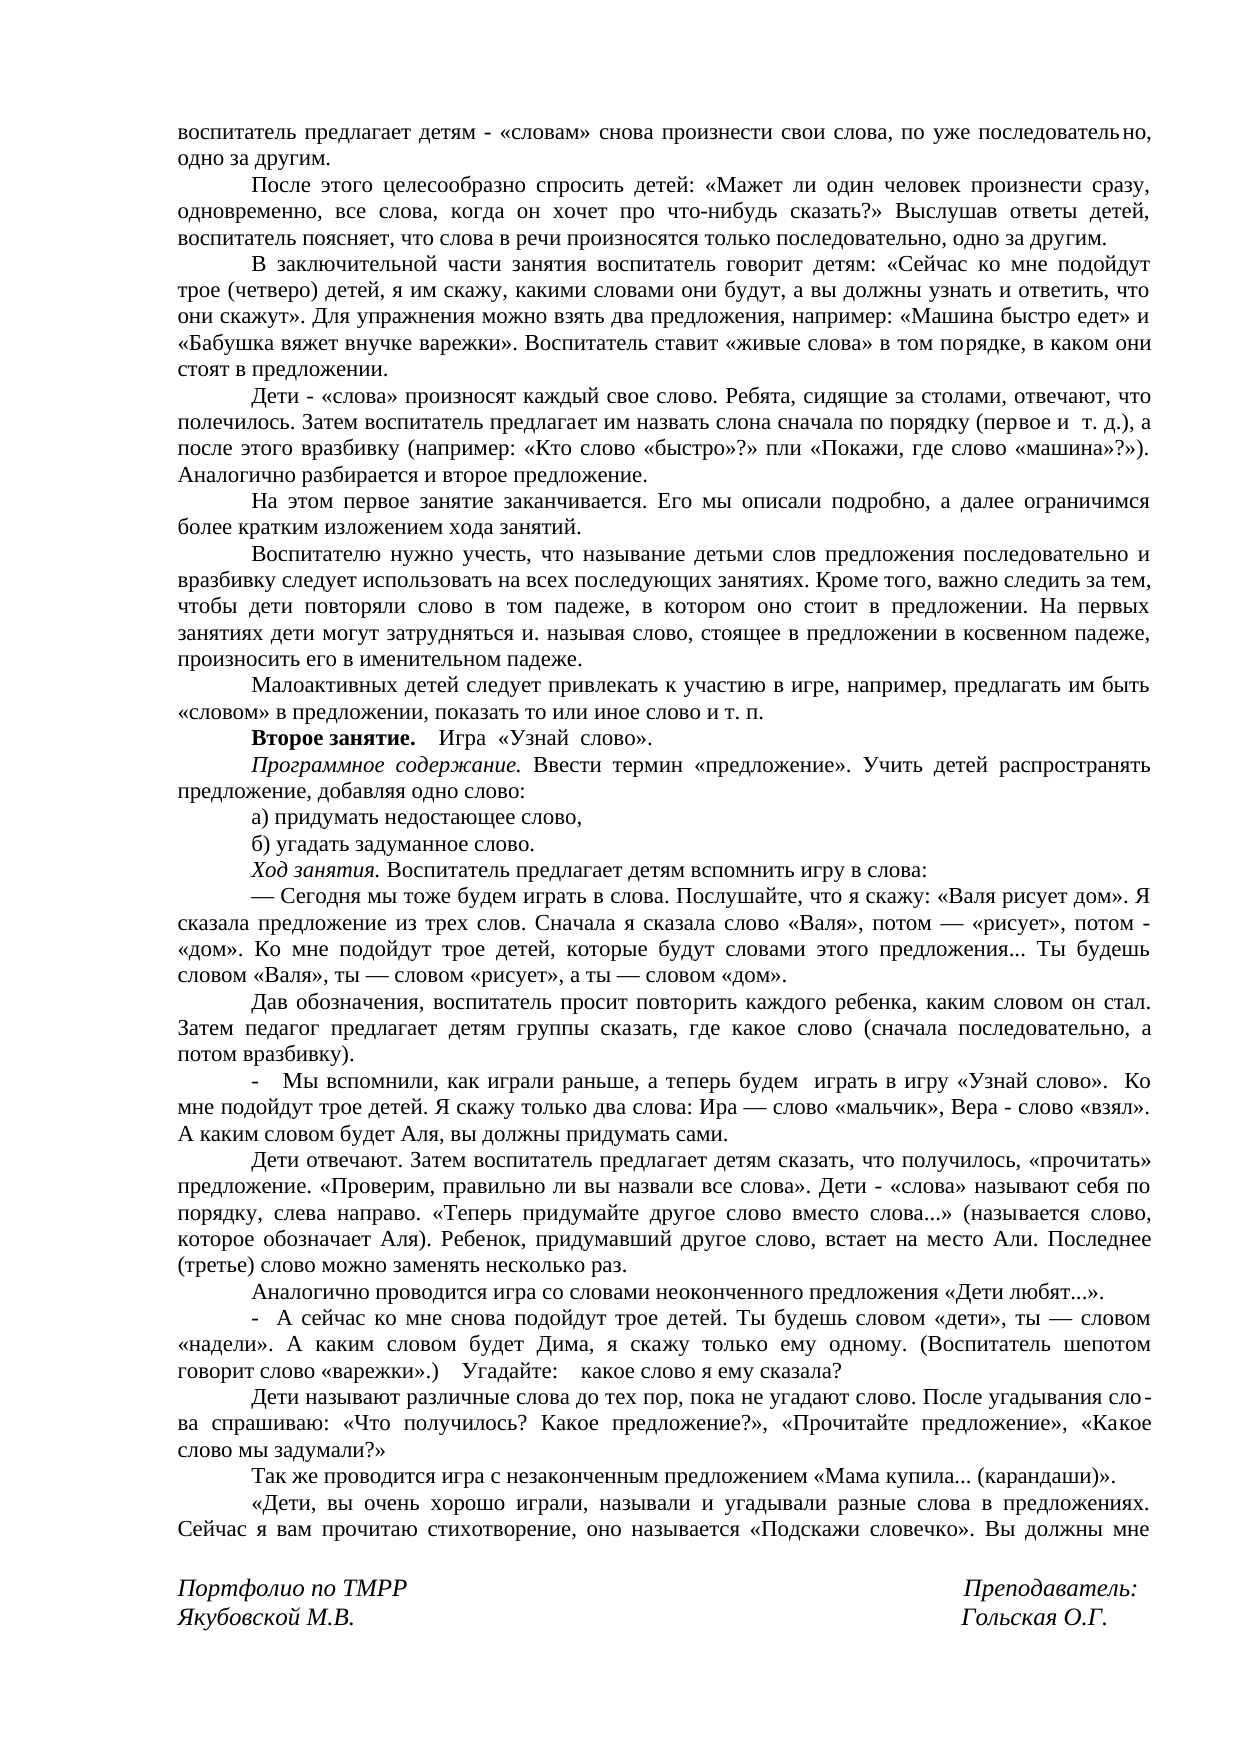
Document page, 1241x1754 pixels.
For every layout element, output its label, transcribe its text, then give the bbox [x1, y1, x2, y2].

text - А сейчас ко мне снова подойдут трое детей. Ты будешь словом «дети», ты — словом «надели». А каким словом будет Дима, я скажу только ему одному. (Воспитатель шепотом говорит слово «варежки».) Угадайте: какое слово я ему сказала? [177, 1304, 1152, 1383]
text а) придумать недостающее слово, [177, 803, 1152, 830]
text Дав обозначения, воспитатель просит повторить каждого ребенка, каким словом он стал. Затем педагог предлагает детям группы сказать, где какое слово (сначала последовательно, а потом вразбивку). [177, 988, 1152, 1067]
text Дети называют различные слова до тех пор, пока не угадают слово. После угадывания слова спрашиваю: «Что получилось? Какое предложение?», «Прочитайте предложение», «Какое слово мы задумали?» [177, 1383, 1152, 1462]
text Программное содержание. Ввести термин «предложение». Учить детей распространять предложение, добавляя одно слово: [177, 751, 1152, 803]
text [177, 1488, 1152, 1541]
text Воспитателю нужно учесть, что называние детьми слов предложения последовательно и вразбивку следует использовать на всех последующих занятиях. Кроме того, важно следить за тем, чтобы дети повторяли слово в том падеже, в котором оно стоит в предложении. На первых занятиях дети могут затрудняться и. называя слово, стоящее в предложении в косвенном падеже, произносить его в именительном падеже. [177, 540, 1152, 672]
text Второе занятие. Игра «Узнай слово». [177, 724, 1152, 751]
text Малоактивных детей следует привлекать к участию в игре, например, предлагать им быть «словом» в предложении, показать то или иное слово и т. п. [177, 672, 1152, 724]
text Дети - «слова» произносят каждый свое слово. Ребята, сидящие за столами, отвечают, что полечилось. Затем воспитатель предлагает им назвать слона сначала по порядку (первое и т. д.), а после этого вразбивку (например: «Кто слово «быстро»?» пли «Покажи, где слово «машина»?»). Аналогично разбирается и второе предложение. [177, 382, 1152, 487]
text После этого целесообразно спросить детей: «Мажет ли один человек произнести сразу, одновременно, все слова, когда он хочет про что-нибудь сказать?» Выслушав ответы детей, воспитатель поясняет, что слова в речи произносятся только последовательно, одно за другим. [177, 171, 1152, 250]
text Ход занятия. Воспитатель предлагает детям вспомнить игру в слова: [177, 856, 1152, 882]
text Так же проводится игра с незаконченным предложением «Мама купила... (карандаши)». [177, 1462, 1152, 1488]
text - Мы вспомнили, как играли раньше, а теперь будем играть в игру «Узнай слово». Ко мне подойдут трое детей. Я скажу только два слова: Ира — слово «мальчик», Вера - слово «взял». А каким словом будет Аля, вы должны придумать сами. [177, 1067, 1152, 1146]
text б) угадать задуманное слово. [177, 830, 1152, 856]
text Аналогично проводится игра со словами неоконченного предложения «Дети любят...». [177, 1278, 1152, 1304]
text Дети отвечают. Затем воспитатель предлагает детям сказать, что получилось, «прочитать» предложение. «Проверим, правильно ли вы назвали все слова». Дети - «слова» называют себя по порядку, слева направо. «Теперь придумайте другое слово вместо слова...» (называется слово, которое обозначает Аля). Ребенок, придумавший другое слово, встает на место Али. Последнее (третье) слово можно заменять несколько раз. [177, 1146, 1152, 1278]
text — Сегодня мы тоже будем играть в слова. Послушайте, что я скажу: «Валя рисует дом». Я сказала предложение из трех слов. Сначала я сказала слово «Валя», потом — «рисует», потом - «дом». Ко мне подойдут трое детей, которые будут словами этого предложения... Ты будешь словом «Валя», ты — словом «рисует», а ты — словом «дом». [177, 882, 1152, 988]
text В заключительной части занятия воспитатель говорит детям: «Сейчас ко мне подойдут трое (четверо) детей, я им скажу, какими словами они будут, а вы должны узнать и ответить, что они скажут». Для упражнения можно взять два предложения, например: «Машина быстро едет» и «Бабушка вяжет внучке варежки». Воспитатель ставит «живые слова» в том порядке, в каком они стоят в предложении. [177, 250, 1152, 382]
text На этом первое занятие заканчивается. Его мы описали подробно, а далее ограничимся более кратким изложением хода занятий. [177, 487, 1152, 540]
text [177, 118, 1152, 171]
